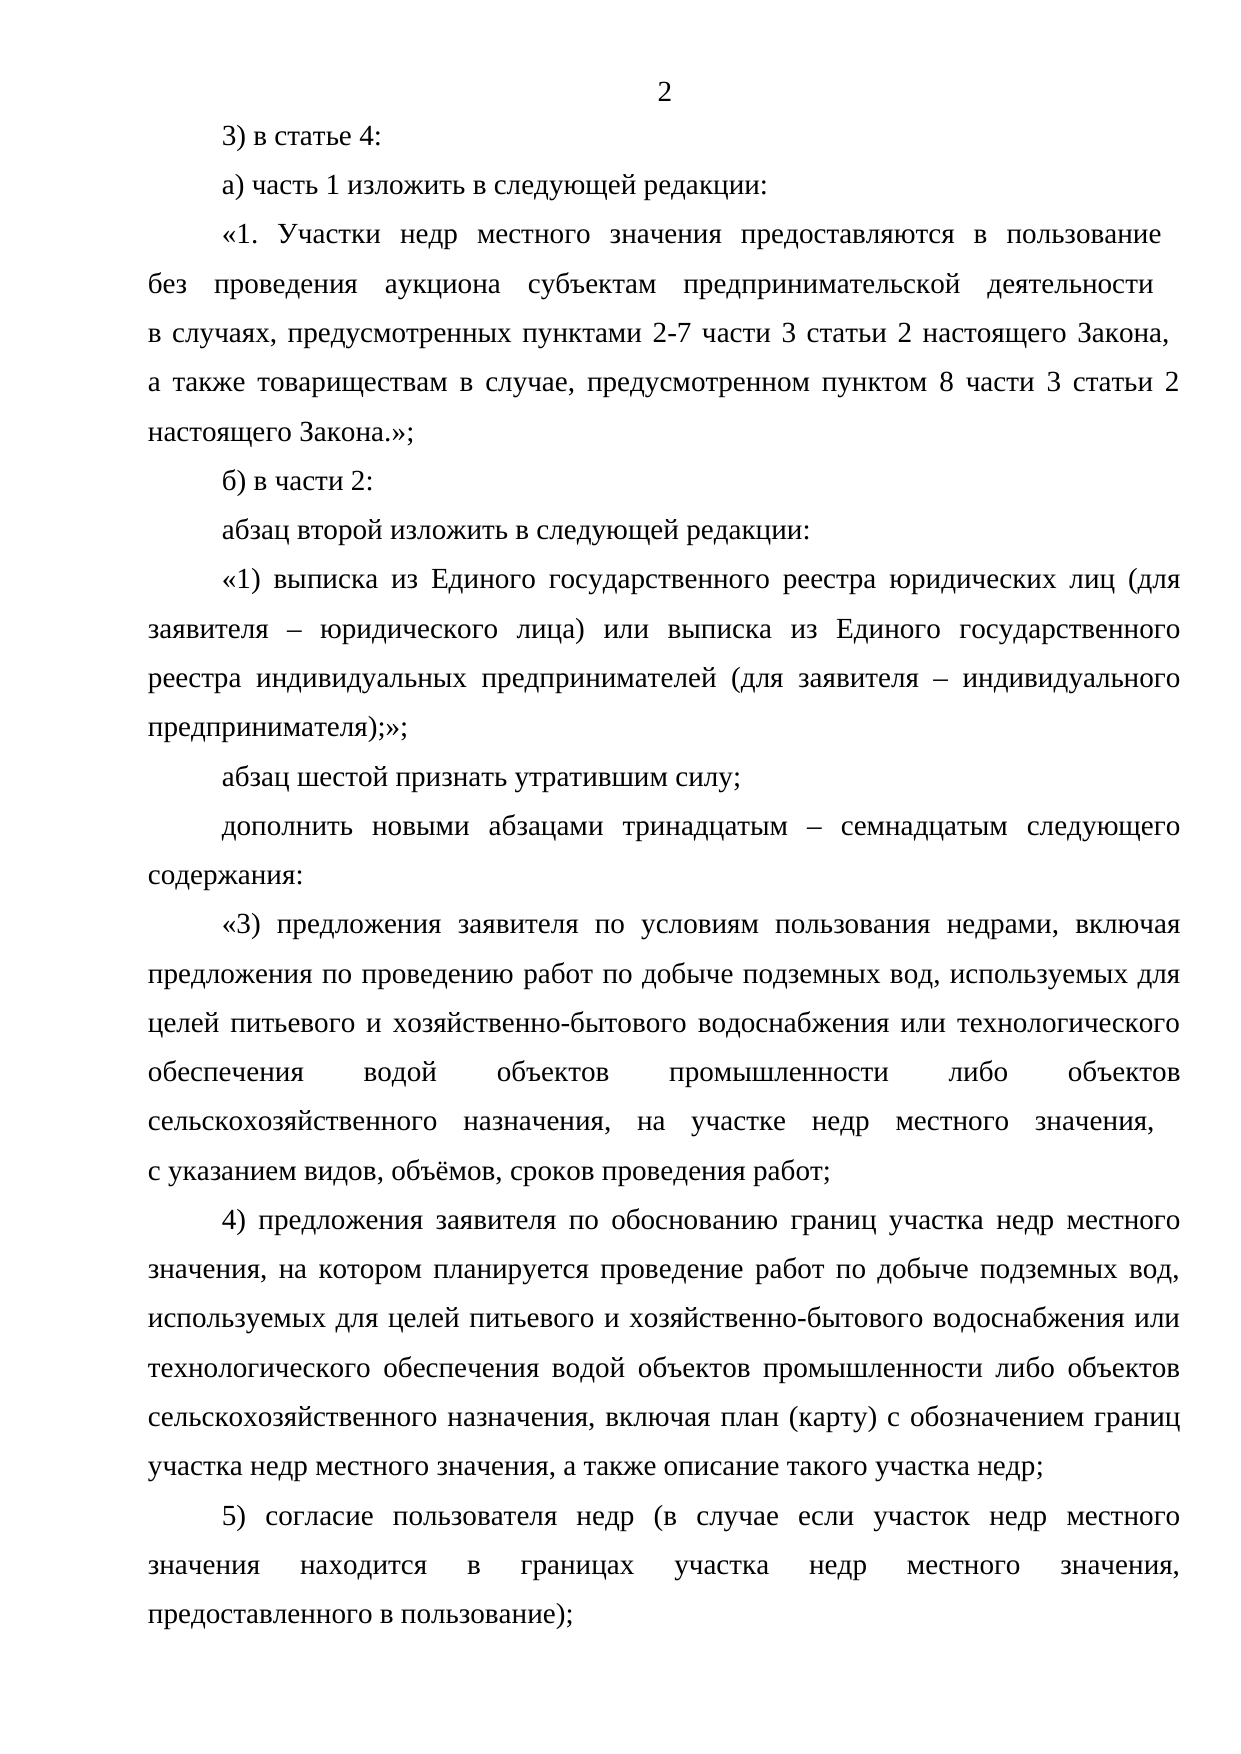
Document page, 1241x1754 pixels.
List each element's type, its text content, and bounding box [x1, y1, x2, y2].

text 4) предложения заявителя по обоснованию границ участка недр местного значения, на котором планируется проведение работ по добыче подземных вод, используемых для целей питьевого и хозяйственно-бытового водоснабжения или технологического обеспечения водой объектов промышленности либо объектов сельскохозяйственного назначения, включая план (карту) с обозначением границ участка недр местного значения, а также описание такого участка недр; [148, 1202, 1181, 1482]
text абзац шестой признать утратившим силу; [148, 759, 1181, 792]
text «1. Участки недр местного значения предоставляются в пользование без проведения аукциона субъектам предпринимательской деятельности в случаях, предусмотренных пунктами 2-7 части 3 статьи 2 настоящего Закона, а также товариществам в случае, предусмотренном пунктом 8 части 3 статьи 2 настоящего Закона.»; [148, 217, 1181, 447]
text абзац второй изложить в следующей редакции: [148, 512, 1181, 546]
text «3) предложения заявителя по условиям пользования недрами, включая предложения по проведению работ по добыче подземных вод, используемых для целей питьевого и хозяйственно-бытового водоснабжения или технологического обеспечения водой объектов промышленности либо объектов сельскохозяйственного назначения, на участке недр местного значения, с указанием видов, объёмов, сроков проведения работ; [148, 906, 1181, 1186]
text б) в части 2: [148, 463, 1181, 497]
text а) часть 1 изложить в следующей редакции: [148, 167, 1181, 201]
list в статье 4: [148, 118, 1181, 152]
text «1) выписка из Единого государственного реестра юридических лиц (для заявителя – юридического лица) или выписка из Единого государственного реестра индивидуальных предпринимателей (для заявителя – индивидуального предпринимателя);»; [148, 562, 1181, 743]
text 5) согласие пользователя недр (в случае если участок недр местного значения находится в границах участка недр местного значения, предоставленного в пользование); [148, 1498, 1181, 1630]
text дополнить новыми абзацами тринадцатым – семнадцатым следующего содержания: [148, 808, 1181, 891]
